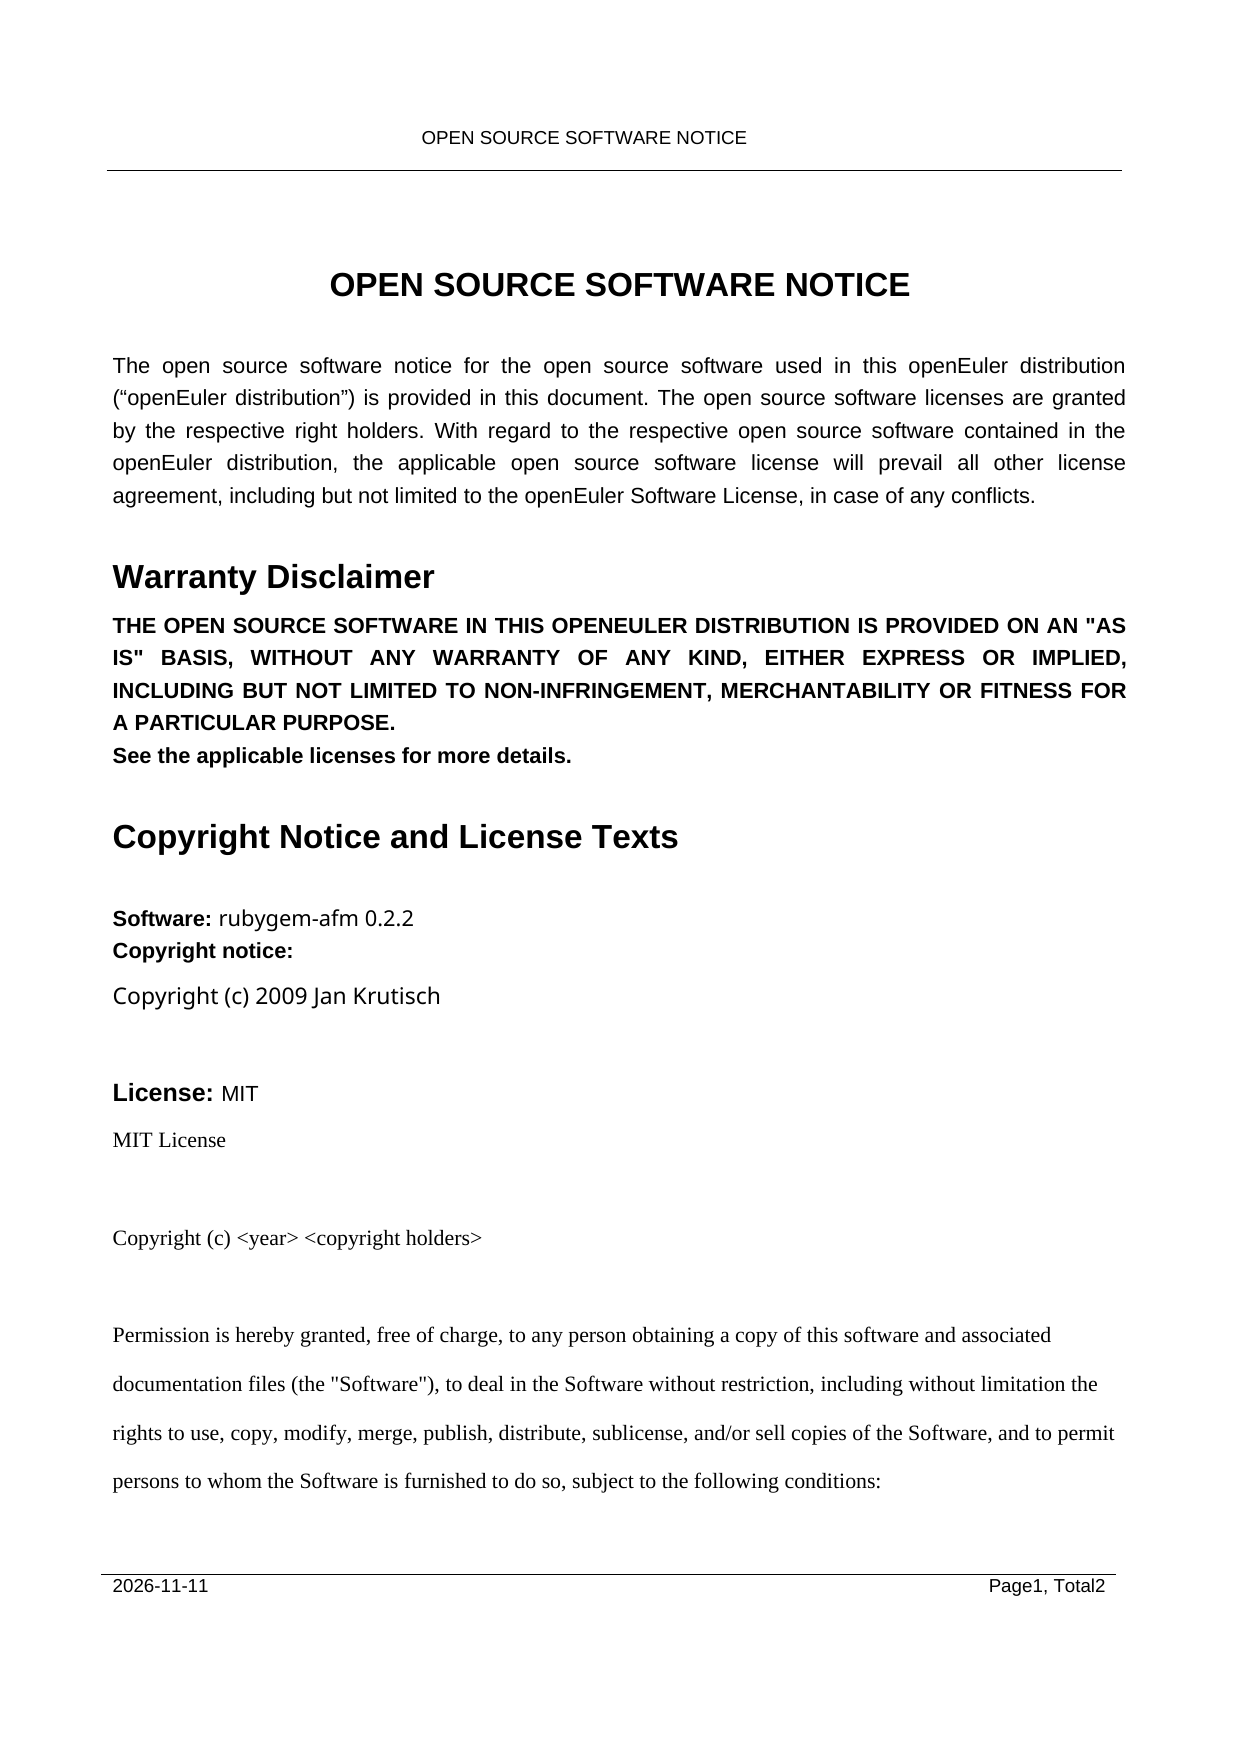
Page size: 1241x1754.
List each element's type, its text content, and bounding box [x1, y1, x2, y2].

text Software: rubygem-afm 0.2.2 [112, 901, 1128, 934]
text OPEN SOURCE SOFTWARE NOTICE [112, 251, 1128, 316]
text Copyright (c) 2009 Jan Krutisch [112, 979, 1128, 1060]
text Copyright Notice and License Texts [112, 804, 1128, 869]
text License: MIT [112, 1077, 1128, 1109]
text Warranty Disclaimer [112, 544, 1128, 609]
text THE OPEN SOURCE SOFTWARE IN THIS OPENEULER DISTRIBUTION IS PROVIDED ON AN "AS IS" BASIS, WITHOUT ANY WARRANTY OF ANY KIND, EITHER EXPRESS OR IMPLIED, INCLUDING BUT NOT LIMITED TO NON-INFRINGEMENT, MERCHANTABILITY OR FITNESS FOR A PARTICULAR PURPOSE. See the applicable licenses for more details. [112, 609, 1128, 771]
text The open source software notice for the open source software used in this openEuler distribution (“openEuler distribution”) is provided in this document. The open source software licenses are granted by the respective right holders. With regard to the respective open source software contained in the openEuler distribution, the applicable open source software license will prevail all other license agreement, including but not limited to the openEuler Software License, in case of any conflicts. [112, 349, 1128, 511]
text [112, 1123, 1128, 1497]
text Copyright notice: [112, 934, 1128, 966]
